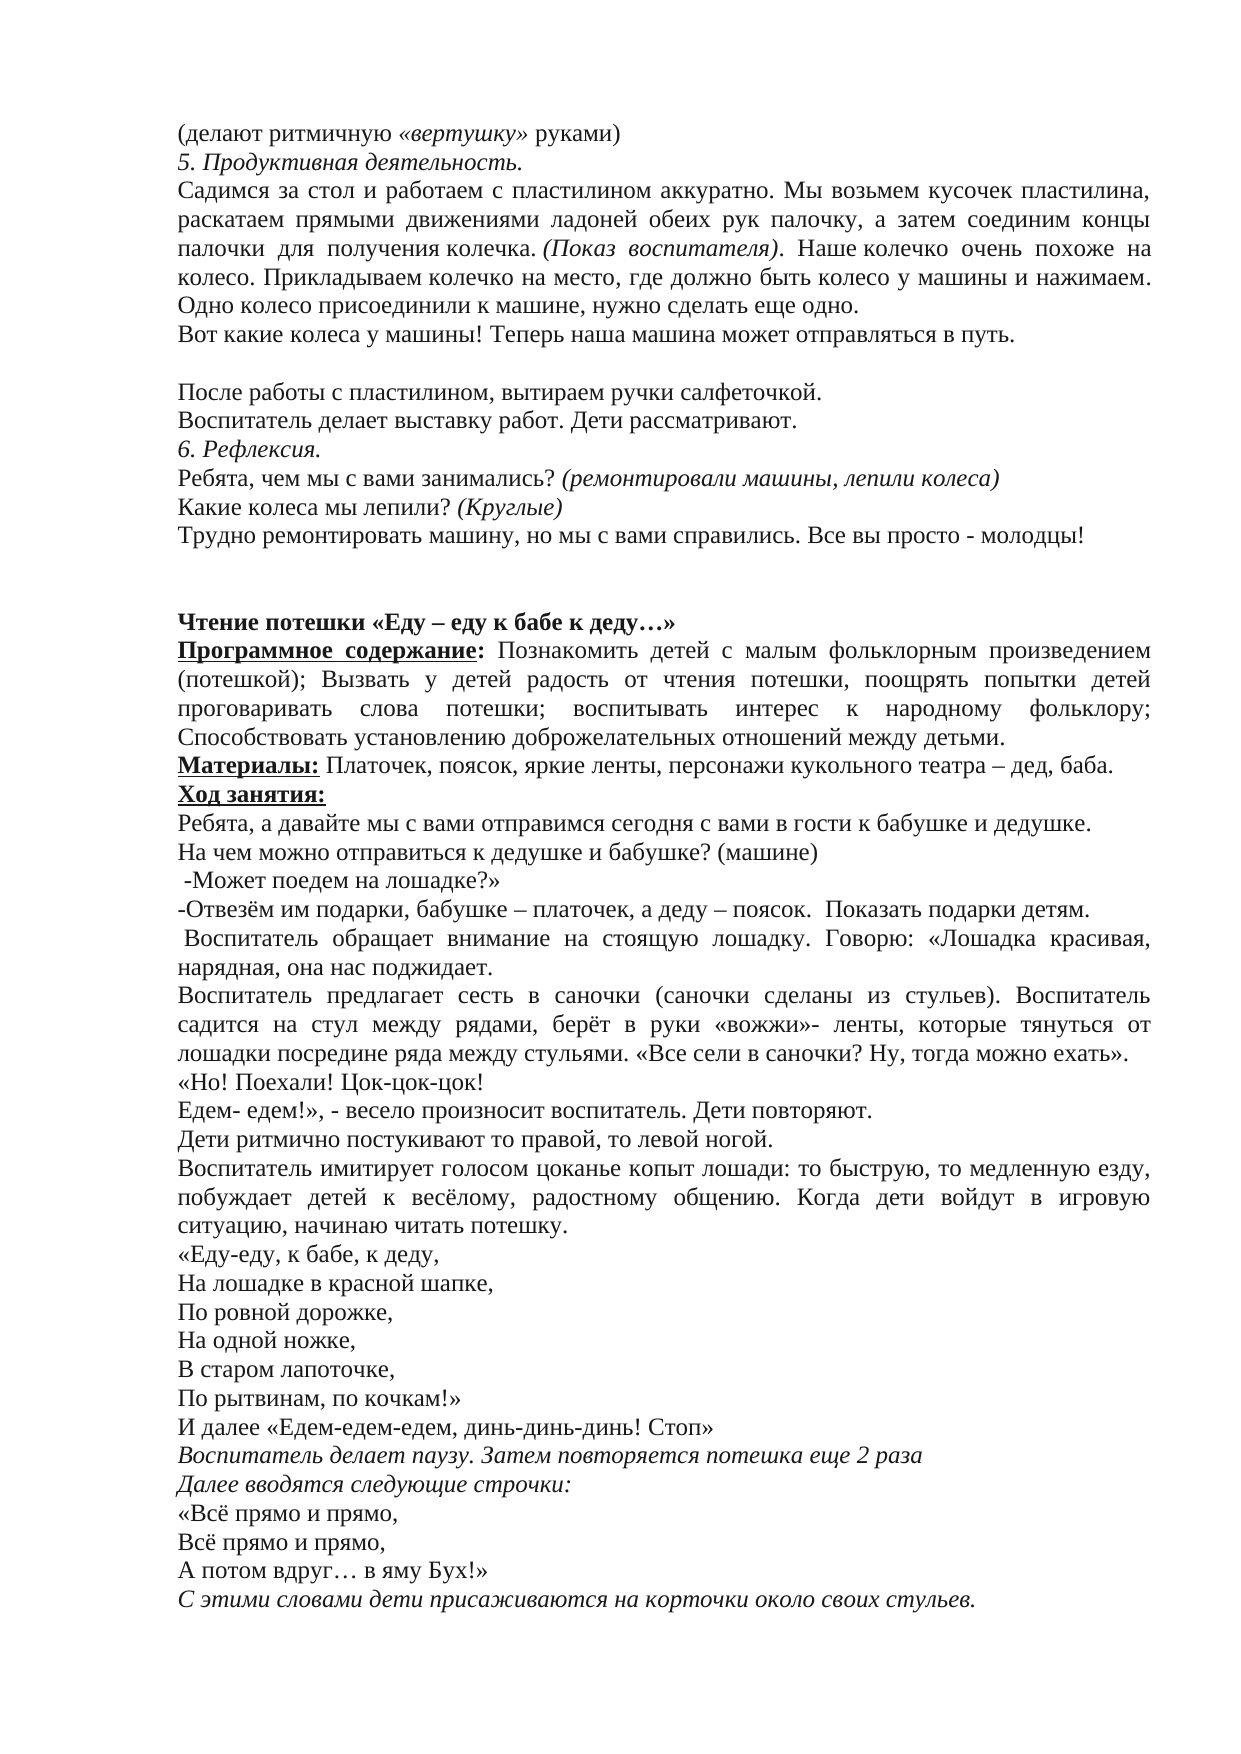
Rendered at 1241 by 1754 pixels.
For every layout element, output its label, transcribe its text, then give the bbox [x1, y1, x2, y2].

text С этими словами дети присаживаются на корточки около своих стульев. [177, 1584, 1152, 1613]
text (делают ритмичную «вертушку» руками) [177, 118, 1152, 147]
text Вот какие колеса у машины! Теперь наша машина может отправляться в путь. [177, 319, 1152, 348]
text После работы с пластилином, вытираем ручки салфеточкой. [177, 377, 1152, 406]
text Какие колеса мы лепили? (Круглые) [177, 492, 1152, 521]
text Воспитатель делает паузу. Затем повторяется потешка еще 2 раза [177, 1441, 1152, 1469]
text «Всё прямо и прямо, [177, 1498, 1152, 1527]
text Ребята, а давайте мы с вами отправимся сегодня с вами в гости к бабушке и дедушке. [177, 808, 1152, 837]
text «Но! Поехали! Цок-цок-цок! [177, 1067, 1152, 1096]
text Воспитатель обращает внимание на стоящую лошадку. Говорю: «Лошадка красивая, нарядная, она нас поджидает. [177, 923, 1152, 981]
text Воспитатель предлагает сесть в саночки (саночки сделаны из стульев). Воспитатель садится на стул между рядами, берёт в руки «вожжи»- ленты, которые тянуться от лошадки посредине ряда между стульями. «Все сели в саночки? Ну, тогда можно ехать». [177, 981, 1152, 1067]
text А потом вдруг… в яму Бух!» [177, 1556, 1152, 1584]
text Садимся за стол и работаем с пластилином аккуратно. Мы возьмем кусочек пластилина, раскатаем прямыми движениями ладоней обеих рук палочку, а затем соединим концы палочки для получения колечка. (Показ воспитателя). Наше колечко очень похоже на колесо. Прикладываем колечко на место, где должно быть колесо у машины и нажимаем. Одно колесо присоединили к машине, нужно сделать еще одно. [177, 176, 1152, 319]
text Материалы: Платочек, поясок, яркие ленты, персонажи кукольного театра – дед, баба. [177, 751, 1152, 779]
text Далее вводятся следующие строчки: [177, 1469, 1152, 1498]
text Ход занятия: [177, 779, 1152, 808]
text На одной ножке, [177, 1326, 1152, 1354]
text Всё прямо и прямо, [177, 1527, 1152, 1556]
text По рытвинам, по кочкам!» [177, 1383, 1152, 1412]
text В старом лапоточке, [177, 1354, 1152, 1383]
text 5. Продуктивная деятельность. [177, 147, 1152, 176]
text По ровной дорожке, [177, 1297, 1152, 1326]
text «Еду-еду, к бабе, к деду, [177, 1239, 1152, 1268]
text На чем можно отправиться к дедушке и бабушке? (машине) [177, 837, 1152, 866]
text Едем- едем!», - весело произносит воспитатель. Дети повторяют. [177, 1096, 1152, 1124]
text Трудно ремонтировать машину, но мы с вами справились. Все вы просто - молодцы! [177, 521, 1152, 549]
text Воспитатель имитирует голосом цоканье копыт лошади: то быструю, то медленную езду, побуждает детей к весёлому, радостному общению. Когда дети войдут в игровую ситуацию, начинаю читать потешку. [177, 1153, 1152, 1239]
text И далее «Едем-едем-едем, динь-динь-динь! Стоп» [177, 1412, 1152, 1441]
text 6. Рефлексия. [177, 434, 1152, 463]
text Чтение потешки «Еду – еду к бабе к деду…» [177, 607, 1152, 636]
text -Отвезём им подарки, бабушке – платочек, а деду – поясок. Показать подарки детям. [177, 894, 1152, 923]
text -Может поедем на лошадке?» [177, 866, 1152, 894]
text Дети ритмично постукивают то правой, то левой ногой. [177, 1124, 1152, 1153]
text Ребята, чем мы с вами занимались? (ремонтировали машины, лепили колеса) [177, 463, 1152, 492]
text На лошадке в красной шапке, [177, 1268, 1152, 1297]
text Воспитатель делает выставку работ. Дети рассматривают. [177, 406, 1152, 434]
text Программное содержание: Познакомить детей с малым фольклорным произведением (потешкой); Вызвать у детей радость от чтения потешки, поощрять попытки детей проговаривать слова потешки; воспитывать интерес к народному фольклору; Способствовать установлению доброжелательных отношений между детьми. [177, 636, 1152, 751]
